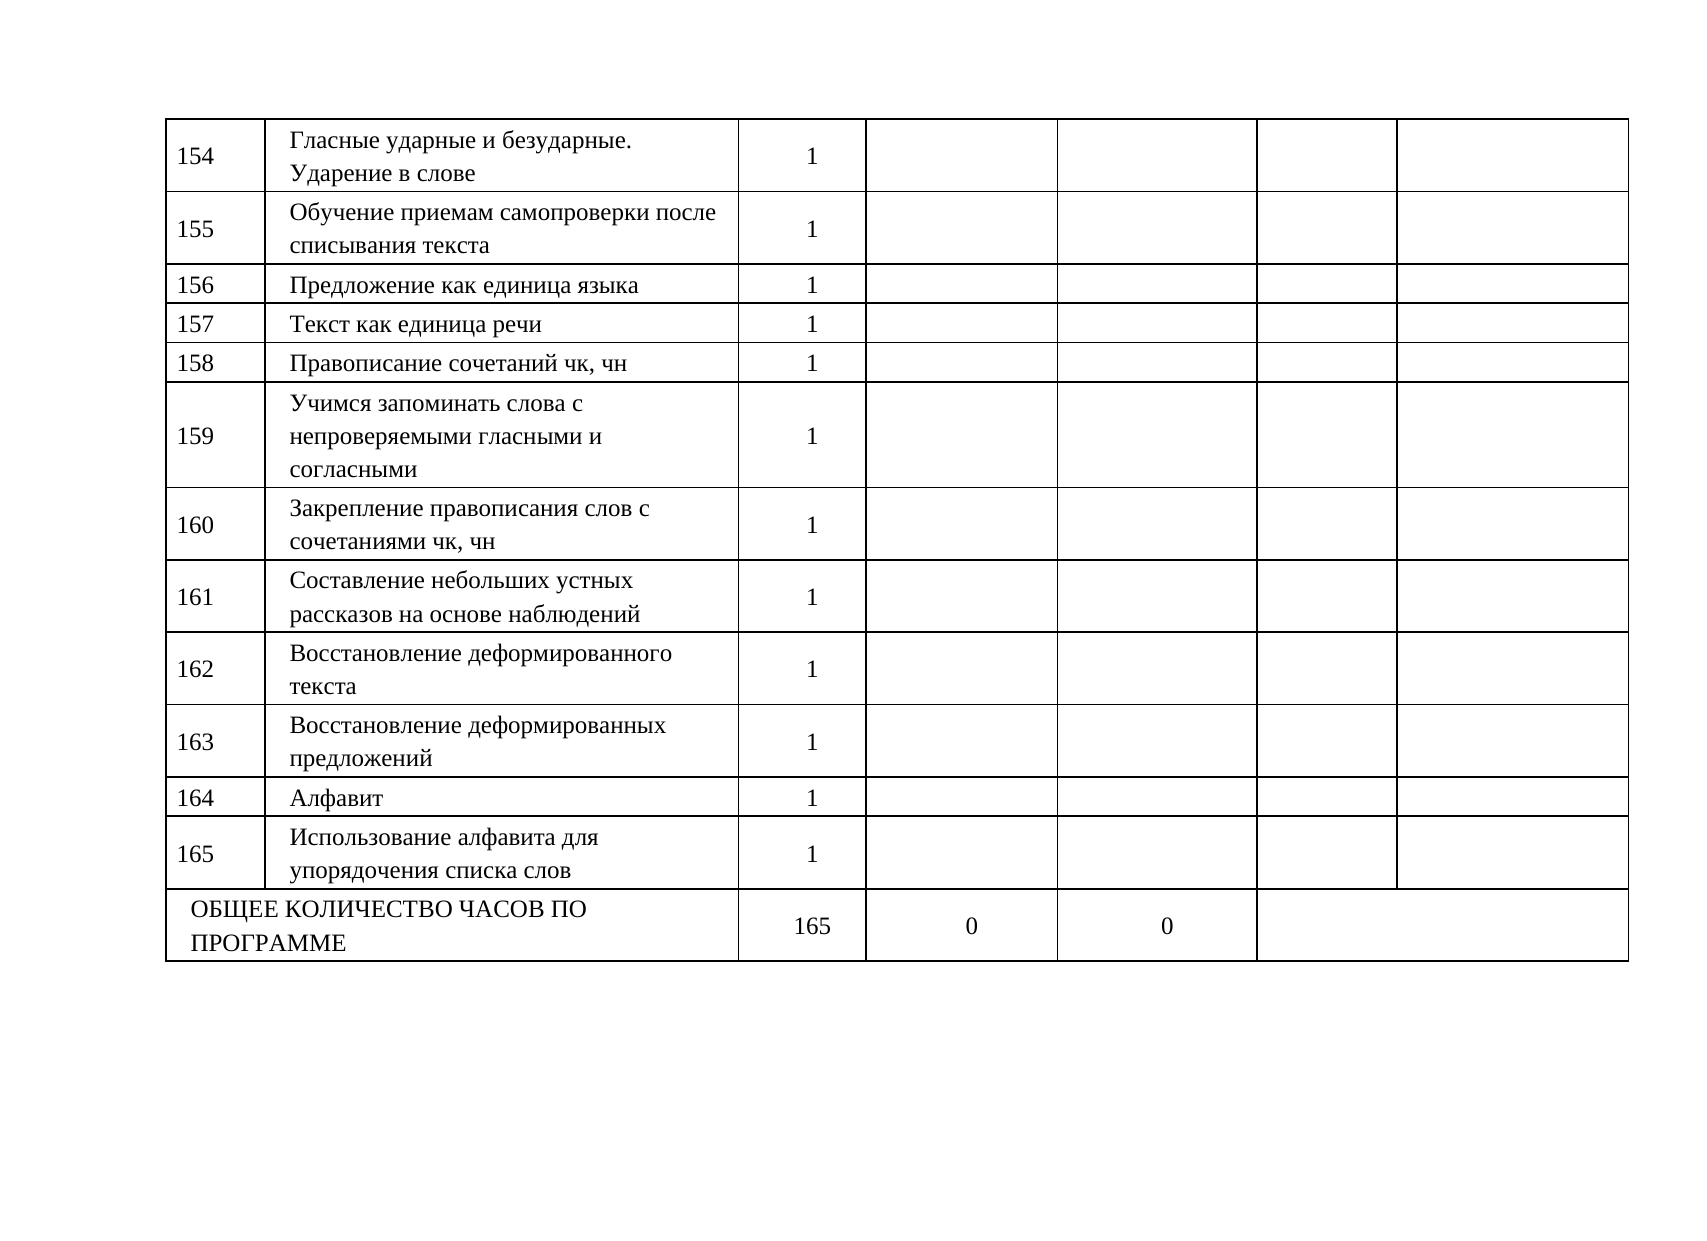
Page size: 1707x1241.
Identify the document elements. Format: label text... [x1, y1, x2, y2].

table_cell 163 [167, 705, 264, 776]
table_cell [1258, 705, 1396, 776]
table_cell [867, 488, 1057, 559]
table_cell [867, 817, 1057, 888]
table_cell Обучение приемам самопроверки после списывания текста [266, 192, 738, 263]
table_cell [1058, 192, 1256, 263]
table_cell [1058, 488, 1256, 559]
table_cell 1 [739, 817, 865, 888]
table_cell 0 [1058, 890, 1256, 960]
table_cell [1398, 633, 1628, 704]
table_cell Составление небольших устных рассказов на основе наблюдений [266, 561, 738, 631]
table_cell [1398, 488, 1628, 559]
table_cell 165 [167, 817, 264, 888]
table_cell [1058, 343, 1256, 381]
table_cell [1258, 561, 1396, 631]
table_cell [1058, 817, 1256, 888]
table_cell [1398, 561, 1628, 631]
table_cell [1258, 817, 1396, 888]
table_cell 1 [739, 633, 865, 704]
table_cell [1058, 304, 1256, 342]
table_cell [1398, 778, 1628, 815]
table_cell Правописание сочетаний чк, чн [266, 343, 738, 381]
table_cell 164 [167, 778, 264, 815]
table_cell [1398, 343, 1628, 381]
table_cell Использование алфавита для упорядочения списка слов [266, 817, 738, 888]
table_cell 157 [167, 304, 264, 342]
table_cell [1058, 778, 1256, 815]
table_cell [1058, 705, 1256, 776]
table_cell [1258, 192, 1396, 263]
table_cell [1058, 120, 1256, 191]
table_cell 165 [739, 890, 865, 960]
table_cell 162 [167, 633, 264, 704]
table_cell [1258, 890, 1628, 960]
table_cell [1258, 488, 1396, 559]
table_cell [1058, 633, 1256, 704]
table_cell [867, 343, 1057, 381]
table_cell [1398, 120, 1628, 191]
table_cell 158 [167, 343, 264, 381]
table_cell Гласные ударные и безударные. Ударение в слове [266, 120, 738, 191]
table_cell [867, 778, 1057, 815]
table_cell 160 [167, 488, 264, 559]
table_cell Восстановление деформированного текста [266, 633, 738, 704]
table_cell [1398, 383, 1628, 486]
table_cell [1258, 343, 1396, 381]
table_cell Восстановление деформированных предложений [266, 705, 738, 776]
table_cell [867, 304, 1057, 342]
table_cell Текст как единица речи [266, 304, 738, 342]
table_cell 1 [739, 265, 865, 302]
table_cell 1 [739, 705, 865, 776]
table_cell [1058, 265, 1256, 302]
table_cell 1 [739, 120, 865, 191]
table_cell 156 [167, 265, 264, 302]
table_cell [867, 192, 1057, 263]
table_cell 155 [167, 192, 264, 263]
table_cell 154 [167, 120, 264, 191]
table_cell [1258, 383, 1396, 486]
table_cell [867, 383, 1057, 486]
table_cell [1258, 633, 1396, 704]
table_cell [1058, 561, 1256, 631]
table_cell [1058, 383, 1256, 486]
table_cell 1 [739, 304, 865, 342]
table_cell 0 [867, 890, 1057, 960]
table_cell Закрепление правописания слов с сочетаниями чк, чн [266, 488, 738, 559]
table_cell 1 [739, 383, 865, 486]
table_cell 1 [739, 343, 865, 381]
table_cell [867, 705, 1057, 776]
table_cell [1398, 817, 1628, 888]
table_cell ОБЩЕЕ КОЛИЧЕСТВО ЧАСОВ ПО ПРОГРАММЕ [167, 890, 738, 960]
table_cell Предложение как единица языка [266, 265, 738, 302]
table_cell 161 [167, 561, 264, 631]
table_cell [1258, 778, 1396, 815]
table_cell 1 [739, 561, 865, 631]
table_cell Алфавит [266, 778, 738, 815]
table_cell [867, 561, 1057, 631]
table_cell [867, 633, 1057, 704]
table_cell [867, 265, 1057, 302]
table_cell [1258, 265, 1396, 302]
table_cell [867, 120, 1057, 191]
table_cell Учимся запоминать слова с непроверяемыми гласными и согласными [266, 383, 738, 486]
table_cell 1 [739, 192, 865, 263]
table_cell [1398, 192, 1628, 263]
table_cell [1398, 304, 1628, 342]
table_cell 1 [739, 488, 865, 559]
table_cell 159 [167, 383, 264, 486]
table_cell [1258, 304, 1396, 342]
table_cell 1 [739, 778, 865, 815]
table_cell [1398, 265, 1628, 302]
table_cell [1398, 705, 1628, 776]
table_cell [1258, 120, 1396, 191]
